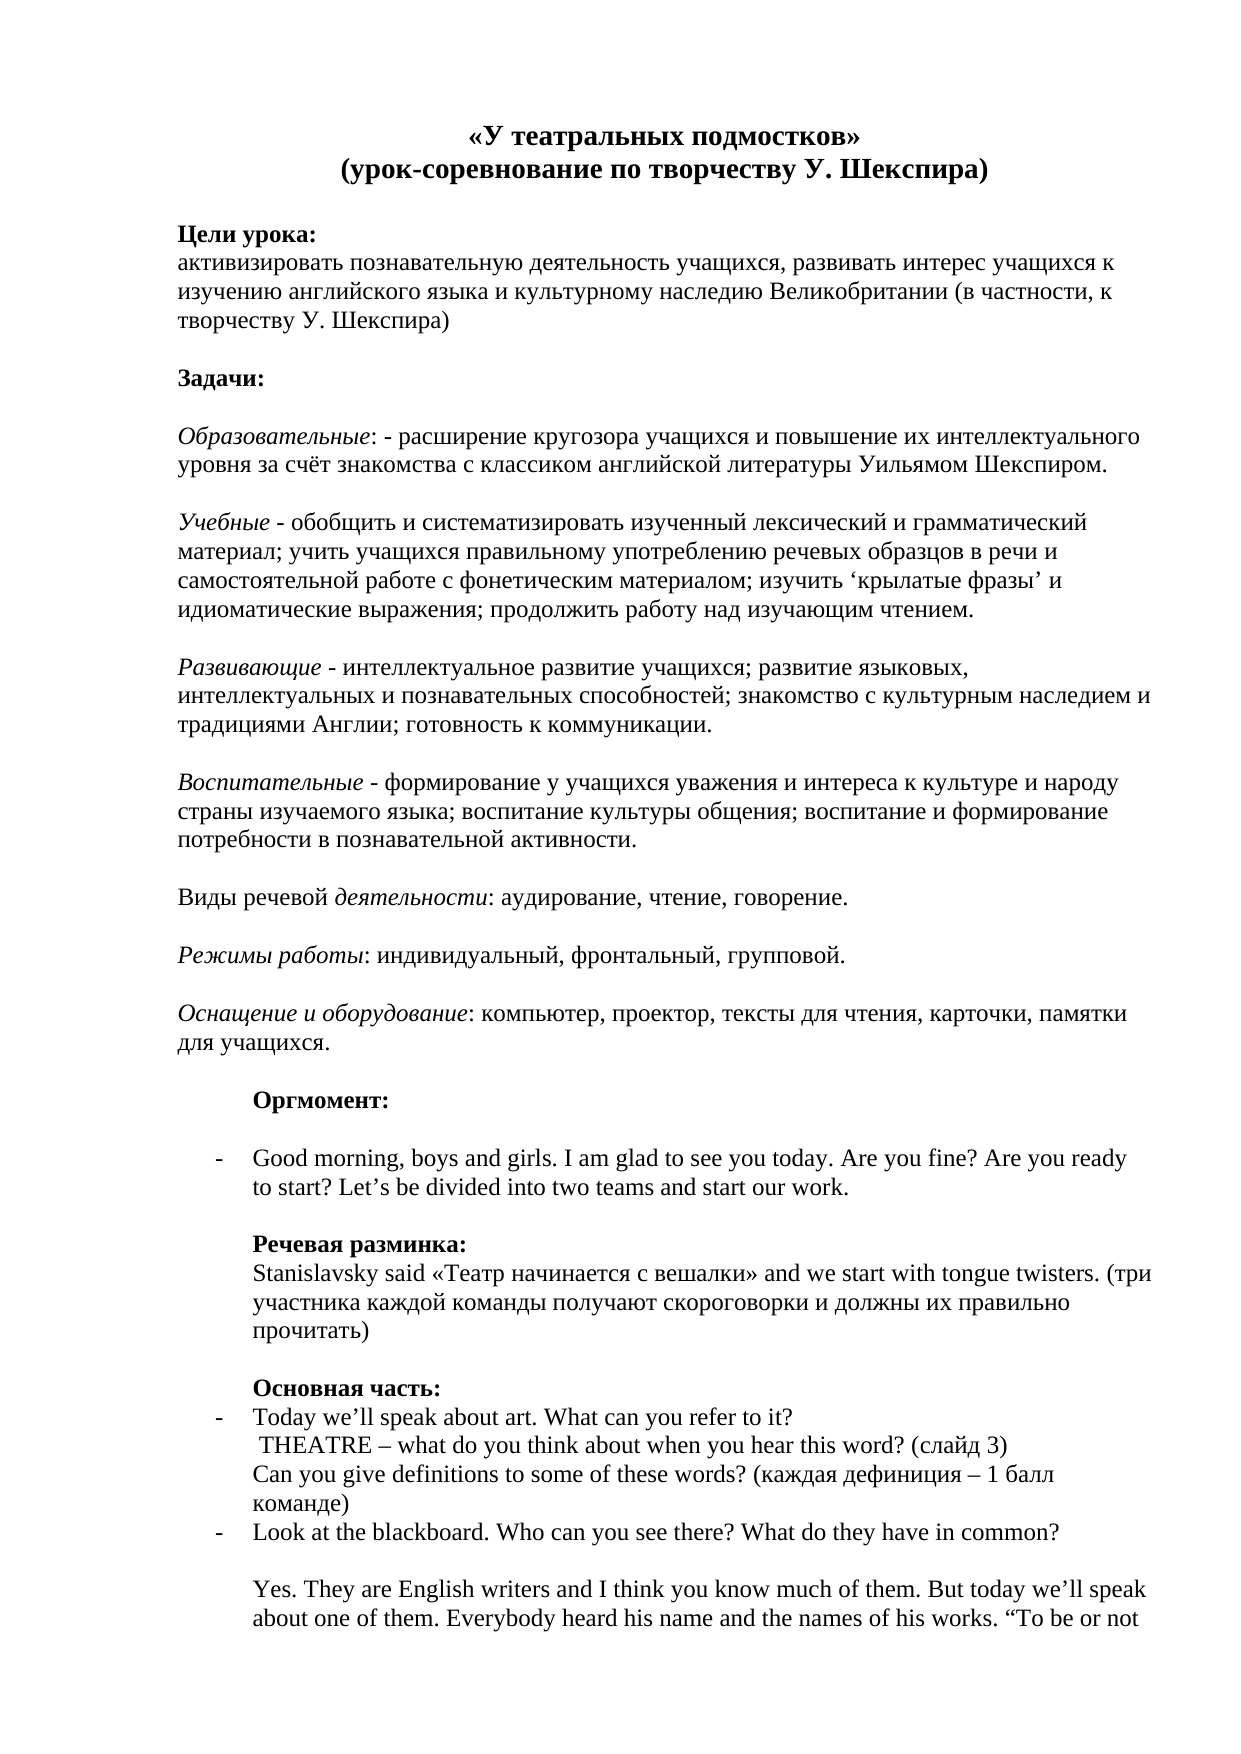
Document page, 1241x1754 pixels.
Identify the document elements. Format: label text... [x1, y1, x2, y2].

text Основная часть: [252, 1373, 1152, 1402]
text Виды речевой деятельности: аудирование, чтение, говорение. [177, 882, 1152, 911]
text Задачи: [177, 363, 1152, 392]
text (урок-соревнование по творчеству У. Шекспира) [177, 152, 1152, 185]
list Today we’ll speak about art. What can you refer to it? [215, 1402, 1152, 1430]
text Stanislavsky said «Театр начинается с вешалки» and we start with tongue twisters. (три участника каждой команды получают скороговорки и должны их правильно прочитать) [252, 1258, 1152, 1344]
text Воспитательные - формирование у учащихся уважения и интереса к культуре и народу страны изучаемого языка; воспитание культуры общения; воспитание и формирование потребности в познавательной активности. [177, 767, 1152, 853]
list Look at the blackboard. Who can you see there? What do they have in common? [215, 1517, 1152, 1545]
text Оснащение и оборудование: компьютер, проектор, тексты для чтения, карточки, памятки для учащихся. [177, 998, 1152, 1056]
text Развивающие - интеллектуальное развитие учащихся; развитие языковых, интеллектуальных и познавательных способностей; знакомство с культурным наследием и традициями Англии; готовность к коммуникации. [177, 652, 1152, 738]
text Речевая разминка: [252, 1229, 1152, 1258]
text Оргмомент: [177, 1085, 1152, 1114]
text THEATRE – what do you think about when you hear this word? (слайд 3) [252, 1430, 1152, 1459]
text активизировать познавательную деятельность учащихся, развивать интерес учащихся к изучению английского языка и культурному наследию Великобритании (в частности, к творчеству У. Шекспира) [177, 247, 1152, 334]
text Режимы работы: индивидуальный, фронтальный, групповой. [177, 940, 1152, 969]
list Good morning, boys and girls. I am glad to see you today. Are you fine? Are you ready to start? Let’s be divided into two teams and start our work. [215, 1143, 1152, 1200]
text Образовательные: - расширение кругозора учащихся и повышение их интеллектуального уровня за счёт знакомства с классиком английской литературы Уильямом Шекспиром. [177, 421, 1152, 478]
text Can you give definitions to some of these words? (каждая дефиниция – 1 балл команде) [252, 1459, 1152, 1517]
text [252, 1574, 1152, 1632]
text Учебные - обобщить и систематизировать изученный лексический и грамматический материал; учить учащихся правильному употреблению речевых образцов в речи и самостоятельной работе с фонетическим материалом; изучить ‘крылатые фразы’ и идиоматические выражения; продолжить работу над изучающим чтением. [177, 507, 1152, 622]
text Цели урока: [177, 219, 1152, 247]
text «У театральных подмостков» [177, 118, 1152, 152]
